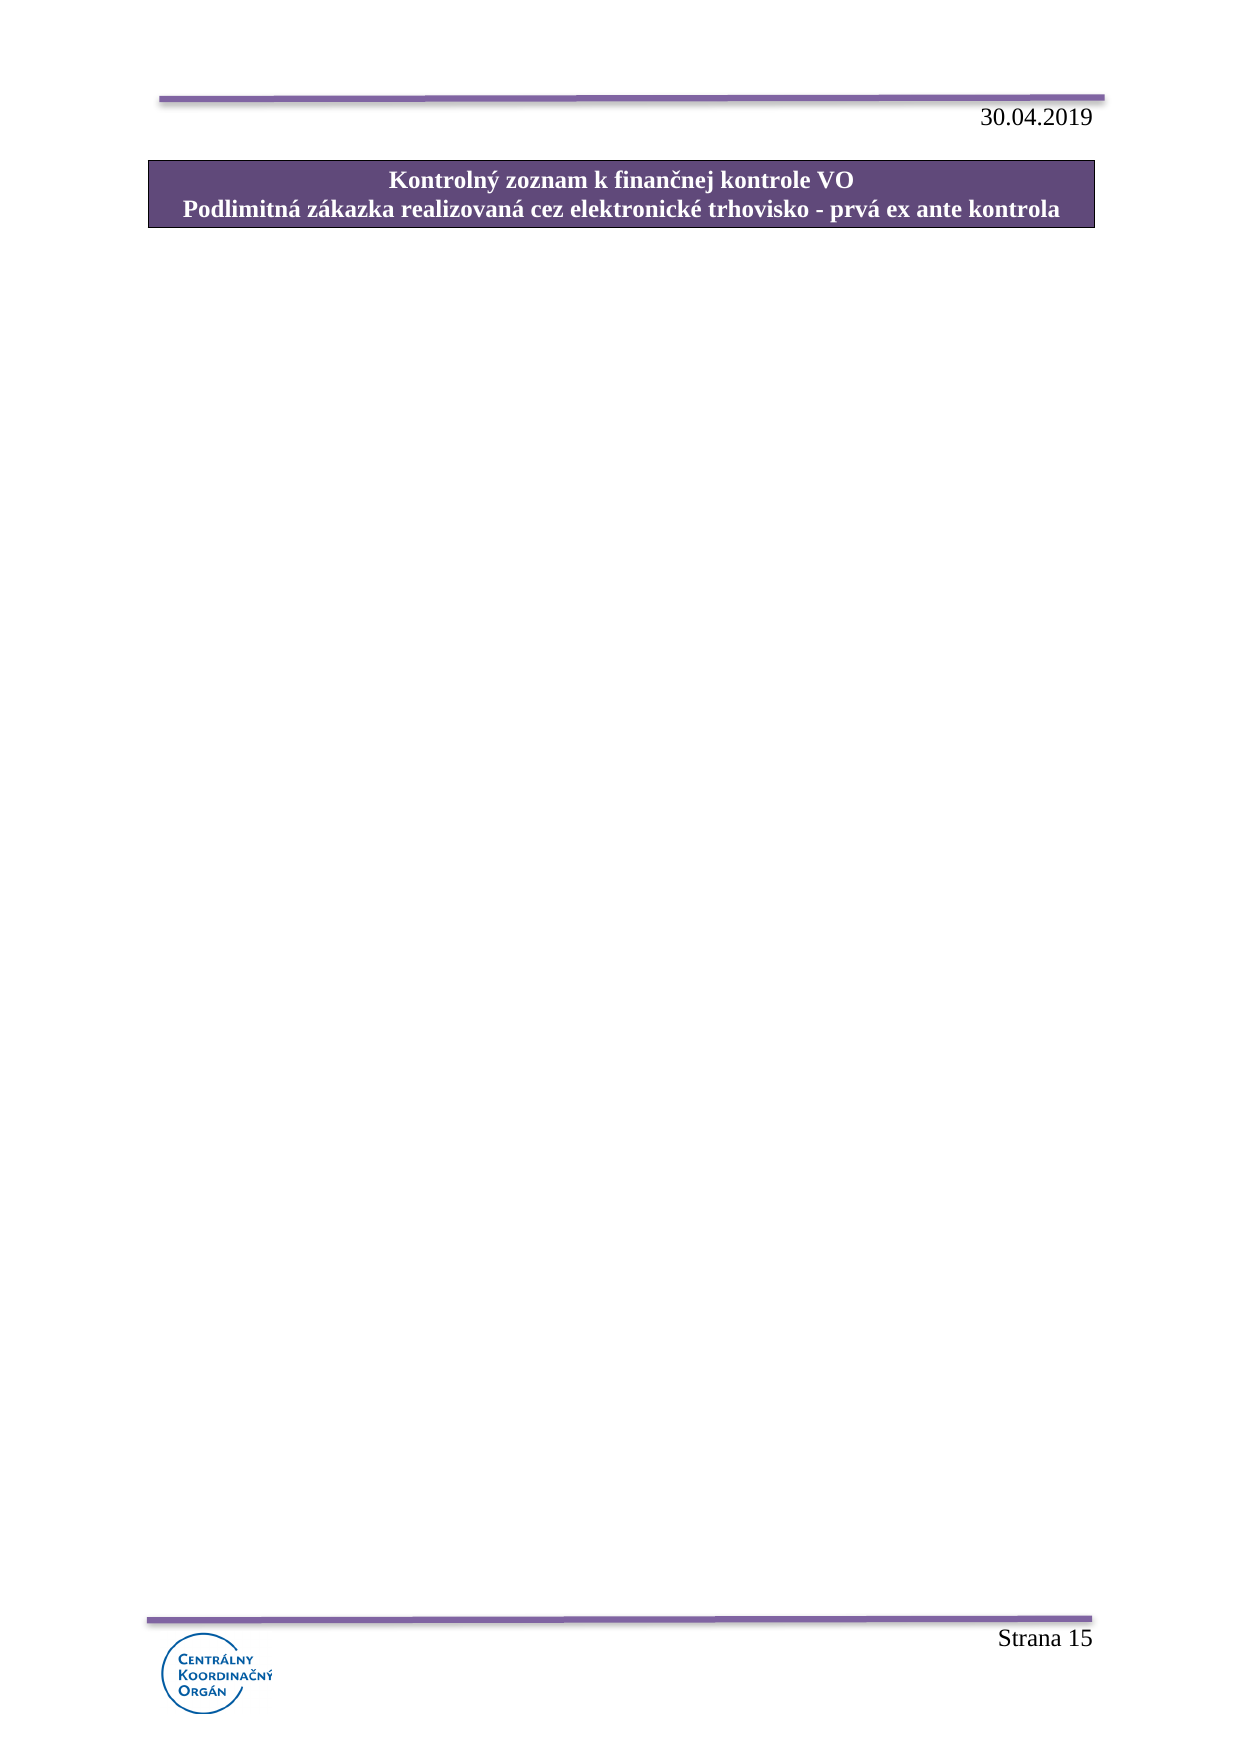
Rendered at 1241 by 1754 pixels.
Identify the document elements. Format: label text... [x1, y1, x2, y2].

table_header Kontrolný zoznam k finančnej kontrole VO Podlimitná zákazka realizovaná cez elektronické trhovisko - prvá ex ante kontrola [149, 161, 1094, 227]
picture [159, 1631, 272, 1713]
